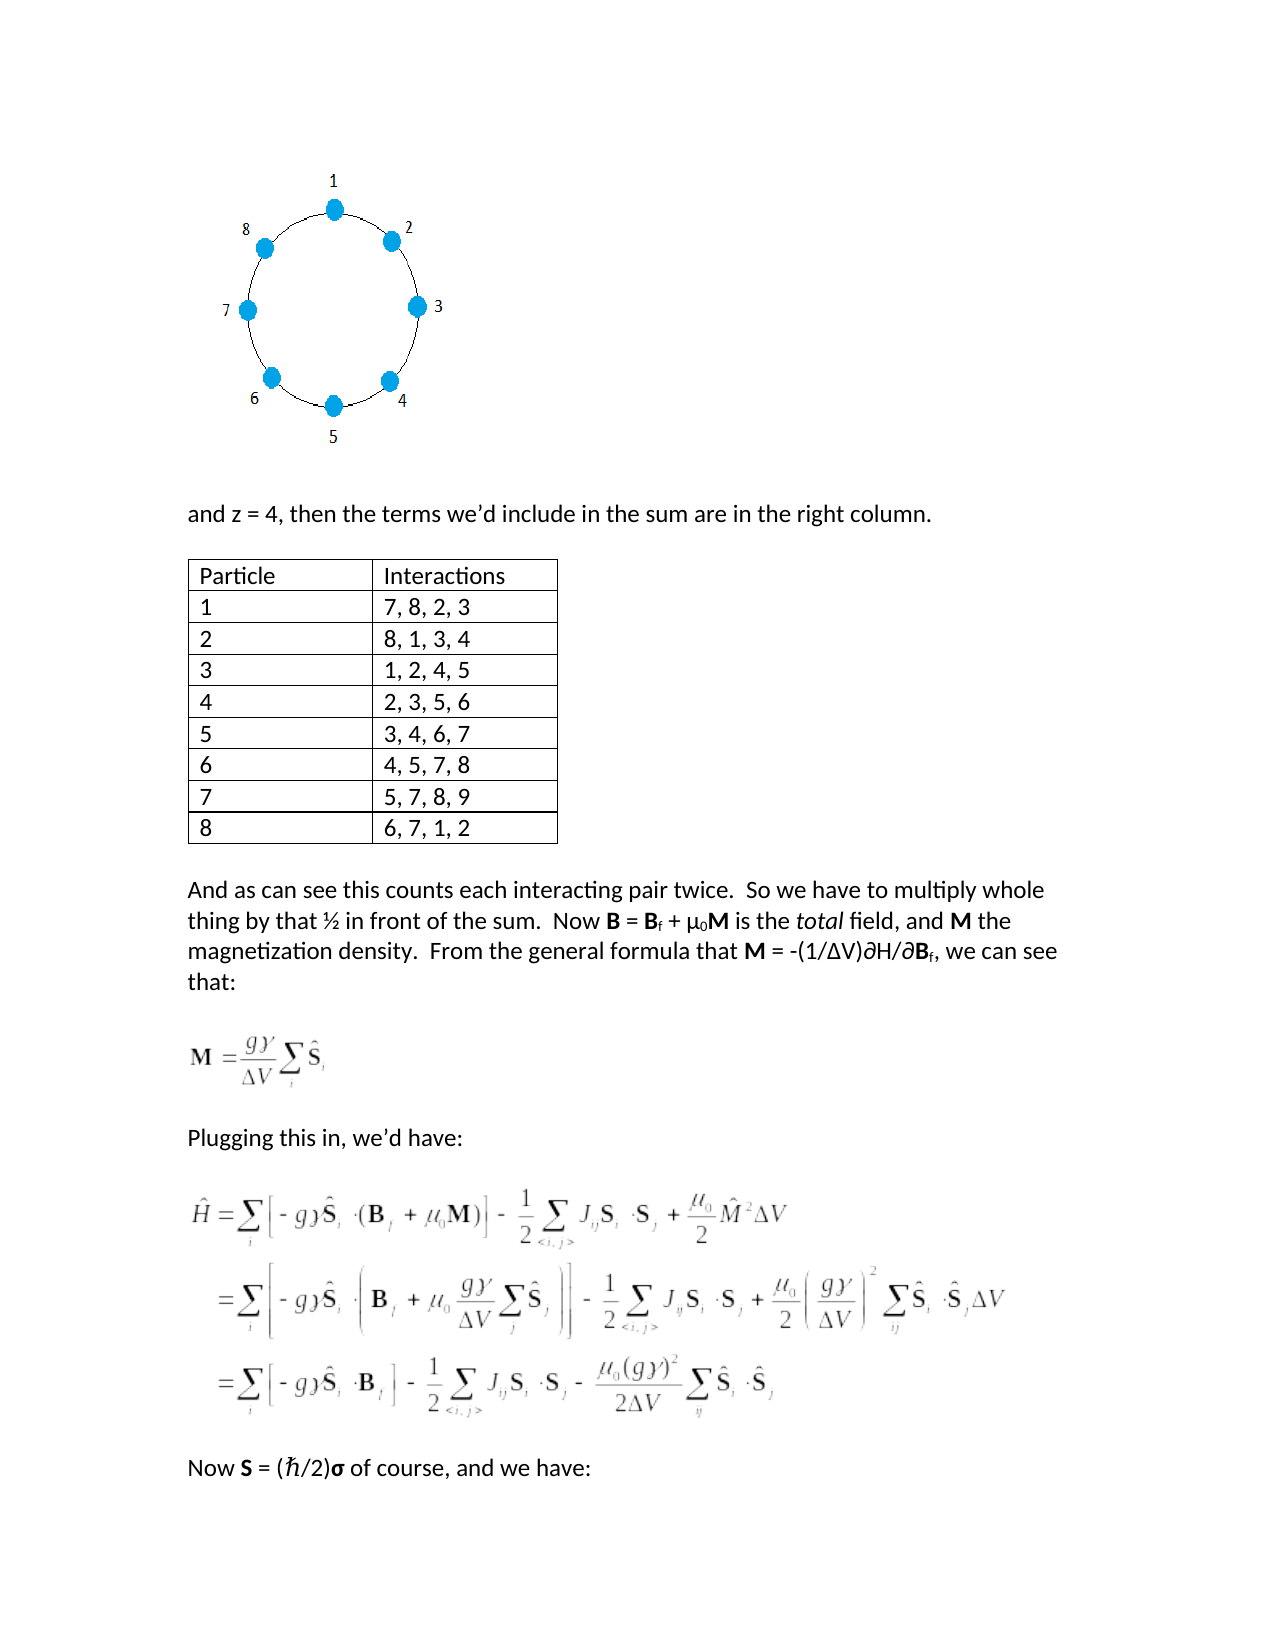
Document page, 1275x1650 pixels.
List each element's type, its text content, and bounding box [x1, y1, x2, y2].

picture [187, 150, 488, 468]
table_cell 5, 7, 8, 9 [373, 781, 557, 811]
text And as can see this counts each interacting pair twice. So we have to multiply whole thing by that ½ in front of the sum. Now B = Bf + μ0M is the total field, and M the magnetization density. From the general formula that M = -(1/ΔV)∂H/∂Bf, we can see that: [187, 874, 1087, 997]
table_cell 8, 1, 3, 4 [373, 623, 557, 653]
table_cell 7, 8, 2, 3 [373, 591, 557, 622]
table_cell 3 [189, 655, 372, 685]
table_cell 6, 7, 1, 2 [373, 813, 557, 843]
table_cell 4 [189, 686, 372, 717]
table_cell 5 [189, 718, 372, 748]
table_cell 7 [189, 781, 372, 811]
text and z = 4, then the terms we’d include in the sum are in the right column. [187, 498, 1087, 528]
table_cell 8 [189, 813, 372, 843]
table_cell 2, 3, 5, 6 [373, 686, 557, 717]
table_cell 2 [189, 623, 372, 653]
table_cell 6 [189, 749, 372, 780]
text Now S = (ℏ/2)σ of course, and we have: [187, 1452, 1087, 1483]
table_cell 3, 4, 6, 7 [373, 718, 557, 748]
table_header Interactions [373, 560, 557, 590]
table_header Particle [189, 560, 372, 590]
table_cell 1, 2, 4, 5 [373, 655, 557, 685]
table_cell 4, 5, 7, 8 [373, 749, 557, 780]
text Plugging this in, we’d have: [187, 1122, 1087, 1153]
table_cell 1 [189, 591, 372, 622]
